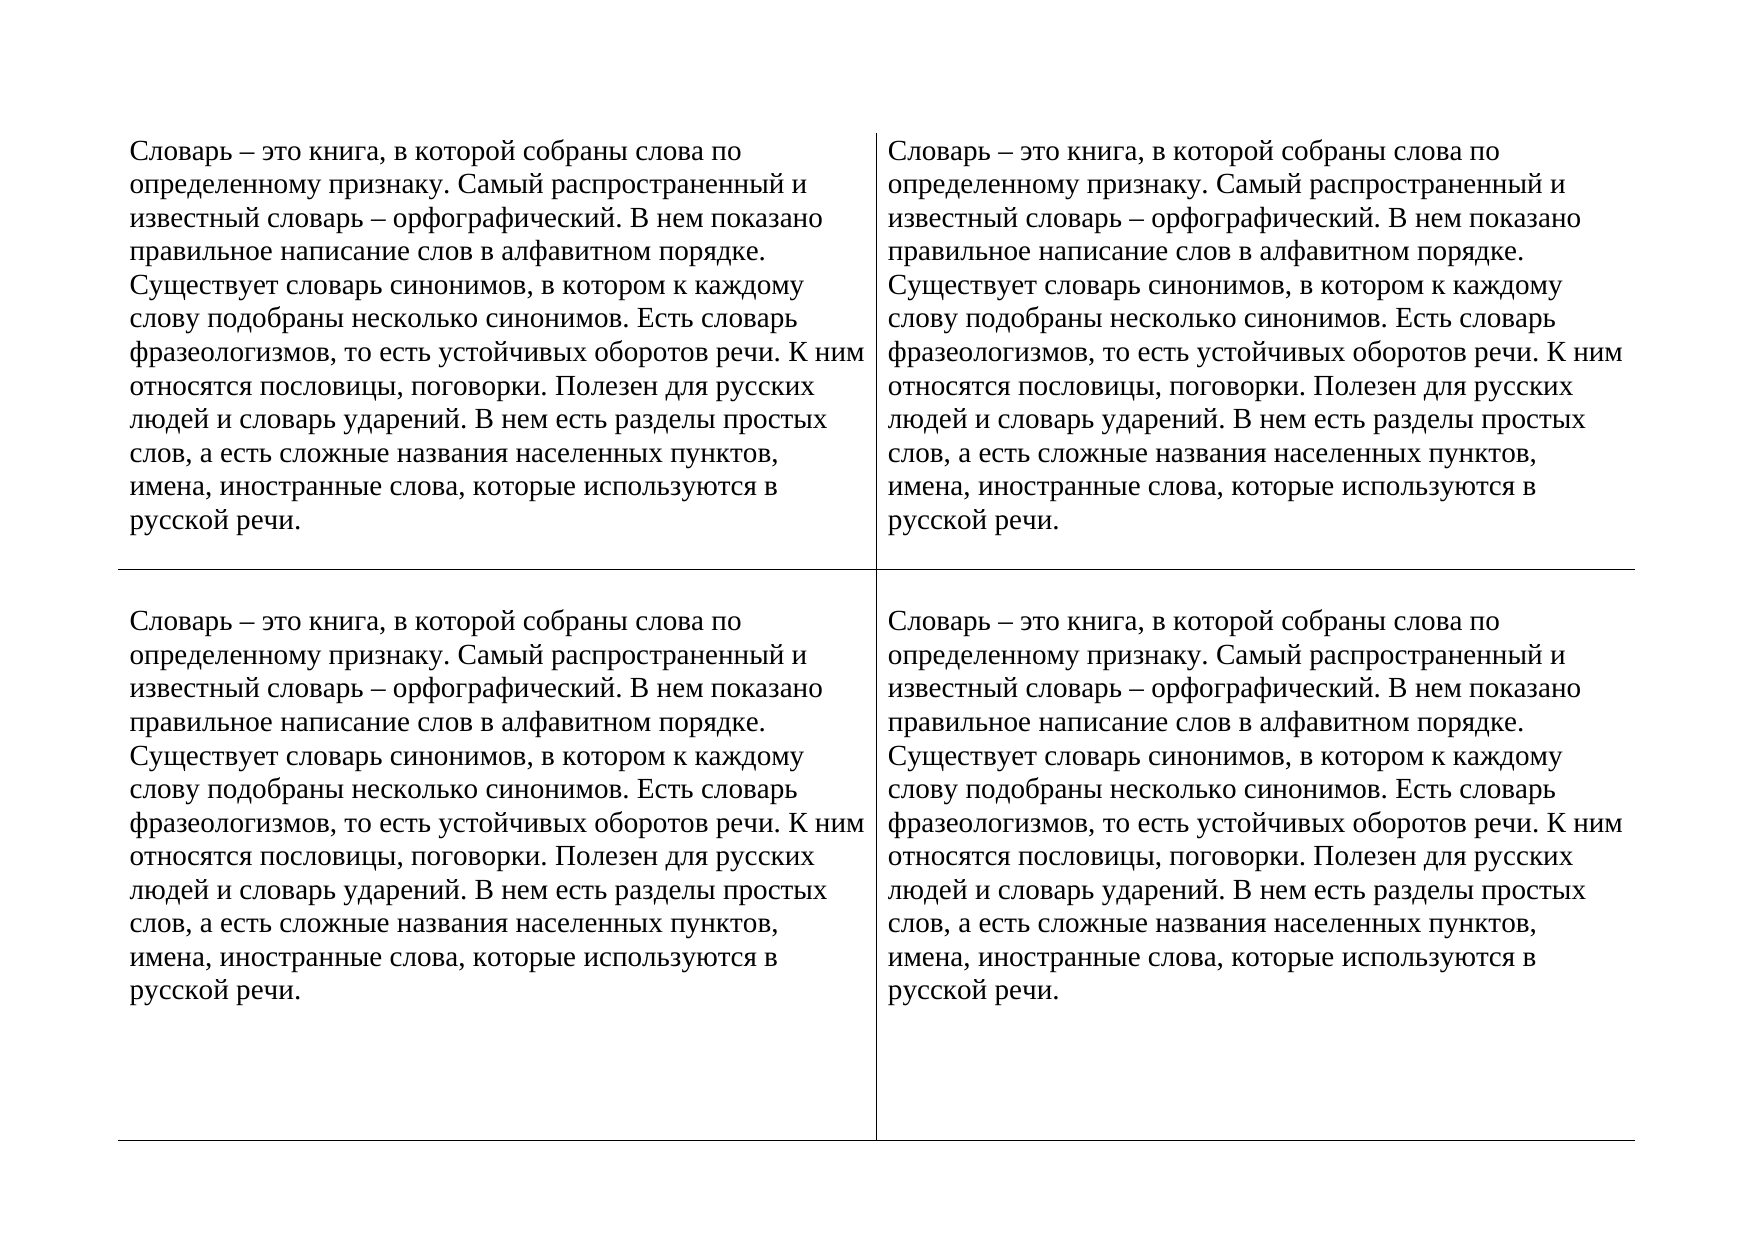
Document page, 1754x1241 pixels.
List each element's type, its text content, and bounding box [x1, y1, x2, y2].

table_header Словарь – это книга, в которой собраны слова по определенному признаку. Самый распространенный и известный словарь – орфографический. В нем показано правильное написание слов в алфавитном порядке. Существует словарь синонимов, в котором к каждому слову подобраны несколько синонимов. Есть словарь фразеологизмов, то есть устойчивых оборотов речи. К ним относятся пословицы, поговорки. Полезен для русских людей и словарь ударений. В нем есть разделы простых слов, а есть сложные названия населенных пунктов, имена, иностранные слова, которые используются в русской речи. [118, 133, 876, 569]
table_cell Словарь – это книга, в которой собраны слова по определенному признаку. Самый распространенный и известный словарь – орфографический. В нем показано правильное написание слов в алфавитном порядке. Существует словарь синонимов, в котором к каждому слову подобраны несколько синонимов. Есть словарь фразеологизмов, то есть устойчивых оборотов речи. К ним относятся пословицы, поговорки. Полезен для русских людей и словарь ударений. В нем есть разделы простых слов, а есть сложные названия населенных пунктов, имена, иностранные слова, которые используются в русской речи. [118, 570, 876, 1140]
table_header Словарь – это книга, в которой собраны слова по определенному признаку. Самый распространенный и известный словарь – орфографический. В нем показано правильное написание слов в алфавитном порядке. Существует словарь синонимов, в котором к каждому слову подобраны несколько синонимов. Есть словарь фразеологизмов, то есть устойчивых оборотов речи. К ним относятся пословицы, поговорки. Полезен для русских людей и словарь ударений. В нем есть разделы простых слов, а есть сложные названия населенных пунктов, имена, иностранные слова, которые используются в русской речи. [877, 133, 1635, 569]
table_cell Словарь – это книга, в которой собраны слова по определенному признаку. Самый распространенный и известный словарь – орфографический. В нем показано правильное написание слов в алфавитном порядке. Существует словарь синонимов, в котором к каждому слову подобраны несколько синонимов. Есть словарь фразеологизмов, то есть устойчивых оборотов речи. К ним относятся пословицы, поговорки. Полезен для русских людей и словарь ударений. В нем есть разделы простых слов, а есть сложные названия населенных пунктов, имена, иностранные слова, которые используются в русской речи. [877, 570, 1635, 1140]
